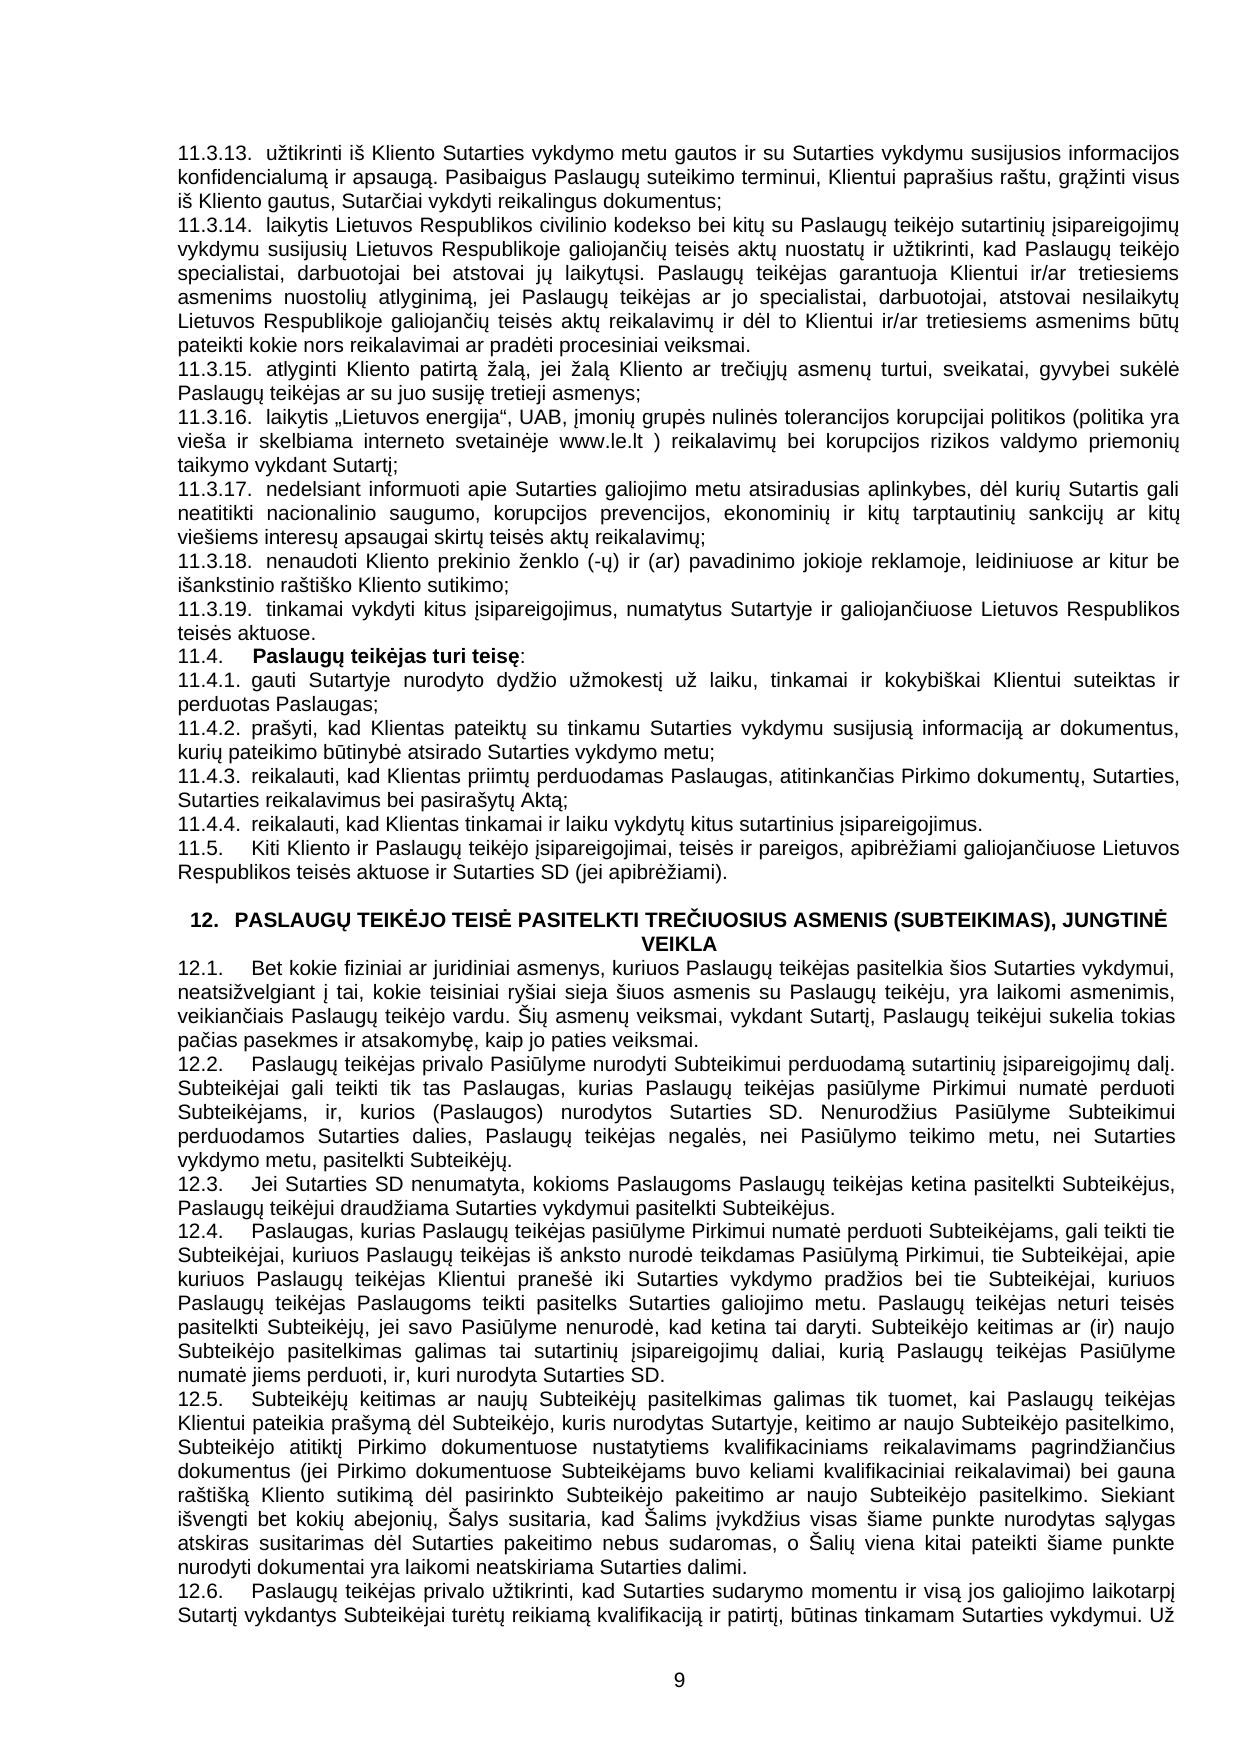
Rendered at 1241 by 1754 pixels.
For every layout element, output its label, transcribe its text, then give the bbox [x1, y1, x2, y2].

list nenaudoti Kliento prekinio ženklo (-ų) ir (ar) pavadinimo jokioje reklamoje, leidiniuose ar kitur be išankstinio raštiško Kliento sutikimo; [177, 548, 1181, 596]
list reikalauti, kad Klientas priimtų perduodamas Paslaugas, atitinkančias Pirkimo dokumentų, Sutarties, Sutarties reikalavimus bei pasirašytų Aktą; [177, 764, 1181, 812]
list Kiti Kliento ir Paslaugų teikėjo įsipareigojimai, teisės ir pareigos, apibrėžiami galiojančiuose Lietuvos Respublikos teisės aktuose ir Sutarties SD (jei apibrėžiami). [177, 836, 1181, 884]
list užtikrinti iš Kliento Sutarties vykdymo metu gautos ir su Sutarties vykdymu susijusios informacijos konfidencialumą ir apsaugą. Pasibaigus Paslaugų suteikimo terminui, Klientui paprašius raštu, grąžinti visus iš Kliento gautus, Sutarčiai vykdyti reikalingus dokumentus; [177, 141, 1181, 213]
list PASLAUGŲ TEIKĖJO TEISĖ PASITELKTI TREČIUOSIUS ASMENIS (SUBTEIKIMAS), JUNGTINĖ VEIKLA [177, 908, 1181, 956]
list Paslaugas, kurias Paslaugų teikėjas pasiūlyme Pirkimui numatė perduoti Subteikėjams, gali teikti tie Subteikėjai, kuriuos Paslaugų teikėjas iš anksto nurodė teikdamas Pasiūlymą Pirkimui, tie Subteikėjai, apie kuriuos Paslaugų teikėjas Klientui pranešė iki Sutarties vykdymo pradžios bei tie Subteikėjai, kuriuos Paslaugų teikėjas Paslaugoms teikti pasitelks Sutarties galiojimo metu. Paslaugų teikėjas neturi teisės pasitelkti Subteikėjų, jei savo Pasiūlyme nenurodė, kad ketina tai daryti. Subteikėjo keitimas ar (ir) naujo Subteikėjo pasitelkimas galimas tai sutartinių įsipareigojimų daliai, kurią Paslaugų teikėjas Pasiūlyme numatė jiems perduoti, ir, kuri nurodyta Sutarties SD. [177, 1219, 1176, 1387]
list prašyti, kad Klientas pateiktų su tinkamu Sutarties vykdymu susijusią informaciją ar dokumentus, kurių pateikimo būtinybė atsirado Sutarties vykdymo metu; [177, 716, 1181, 764]
list nedelsiant informuoti apie Sutarties galiojimo metu atsiradusias aplinkybes, dėl kurių Sutartis gali neatitikti nacionalinio saugumo, korupcijos prevencijos, ekonominių ir kitų tarptautinių sankcijų ar kitų viešiems interesų apsaugai skirtų teisės aktų reikalavimų; [177, 477, 1181, 548]
list reikalauti, kad Klientas tinkamai ir laiku vykdytų kitus sutartinius įsipareigojimus. [177, 812, 1181, 836]
list laikytis „Lietuvos energija“, UAB, įmonių grupės nulinės tolerancijos korupcijai politikos (politika yra vieša ir skelbiama interneto svetainėje www.le.lt ) reikalavimų bei korupcijos rizikos valdymo priemonių taikymo vykdant Sutartį; [177, 405, 1181, 477]
list tinkamai vykdyti kitus įsipareigojimus, numatytus Sutartyje ir galiojančiuose Lietuvos Respublikos teisės aktuose. [177, 596, 1181, 644]
list gauti Sutartyje nurodyto dydžio užmokestį už laiku, tinkamai ir kokybiškai Klientui suteiktas ir perduotas Paslaugas; [177, 668, 1181, 716]
list Bet kokie fiziniai ar juridiniai asmenys, kuriuos Paslaugų teikėjas pasitelkia šios Sutarties vykdymui, neatsižvelgiant į tai, kokie teisiniai ryšiai sieja šiuos asmenis su Paslaugų teikėju, yra laikomi asmenimis, veikiančiais Paslaugų teikėjo vardu. Šių asmenų veiksmai, vykdant Sutartį, Paslaugų teikėjui sukelia tokias pačias pasekmes ir atsakomybę, kaip jo paties veiksmai. [177, 956, 1176, 1052]
list Subteikėjų keitimas ar naujų Subteikėjų pasitelkimas galimas tik tuomet, kai Paslaugų teikėjas Klientui pateikia prašymą dėl Subteikėjo, kuris nurodytas Sutartyje, keitimo ar naujo Subteikėjo pasitelkimo, Subteikėjo atitiktį Pirkimo dokumentuose nustatytiems kvalifikaciniams reikalavimams pagrindžiančius dokumentus (jei Pirkimo dokumentuose Subteikėjams buvo keliami kvalifikaciniai reikalavimai) bei gauna raštišką Kliento sutikimą dėl pasirinkto Subteikėjo pakeitimo ar naujo Subteikėjo pasitelkimo. Siekiant išvengti bet kokių abejonių, Šalys susitaria, kad Šalims įvykdžius visas šiame punkte nurodytas sąlygas atskiras susitarimas dėl Sutarties pakeitimo nebus sudaromas, o Šalių viena kitai pateikti šiame punkte nurodyti dokumentai yra laikomi neatskiriama Sutarties dalimi. [177, 1387, 1176, 1579]
list laikytis Lietuvos Respublikos civilinio kodekso bei kitų su Paslaugų teikėjo sutartinių įsipareigojimų vykdymu susijusių Lietuvos Respublikoje galiojančių teisės aktų nuostatų ir užtikrinti, kad Paslaugų teikėjo specialistai, darbuotojai bei atstovai jų laikytųsi. Paslaugų teikėjas garantuoja Klientui ir/ar tretiesiems asmenims nuostolių atlyginimą, jei Paslaugų teikėjas ar jo specialistai, darbuotojai, atstovai nesilaikytų Lietuvos Respublikoje galiojančių teisės aktų reikalavimų ir dėl to Klientui ir/ar tretiesiems asmenims būtų pateikti kokie nors reikalavimai ar pradėti procesiniai veiksmai. [177, 213, 1181, 357]
list Paslaugų teikėjas privalo Pasiūlyme nurodyti Subteikimui perduodamą sutartinių įsipareigojimų dalį. Subteikėjai gali teikti tik tas Paslaugas, kurias Paslaugų teikėjas pasiūlyme Pirkimui numatė perduoti Subteikėjams, ir, kurios (Paslaugos) nurodytos Sutarties SD. Nenurodžius Pasiūlyme Subteikimui perduodamos Sutarties dalies, Paslaugų teikėjas negalės, nei Pasiūlymo teikimo metu, nei Sutarties vykdymo metu, pasitelkti Subteikėjų. [177, 1052, 1176, 1171]
list atlyginti Kliento patirtą žalą, jei žalą Kliento ar trečiųjų asmenų turtui, sveikatai, gyvybei sukėlė Paslaugų teikėjas ar su juo susiję tretieji asmenys; [177, 357, 1181, 405]
list Paslaugų teikėjas turi teisę: [177, 644, 1181, 668]
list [177, 1579, 1176, 1627]
list Jei Sutarties SD nenumatyta, kokioms Paslaugoms Paslaugų teikėjas ketina pasitelkti Subteikėjus, Paslaugų teikėjui draudžiama Sutarties vykdymui pasitelkti Subteikėjus. [177, 1171, 1176, 1219]
